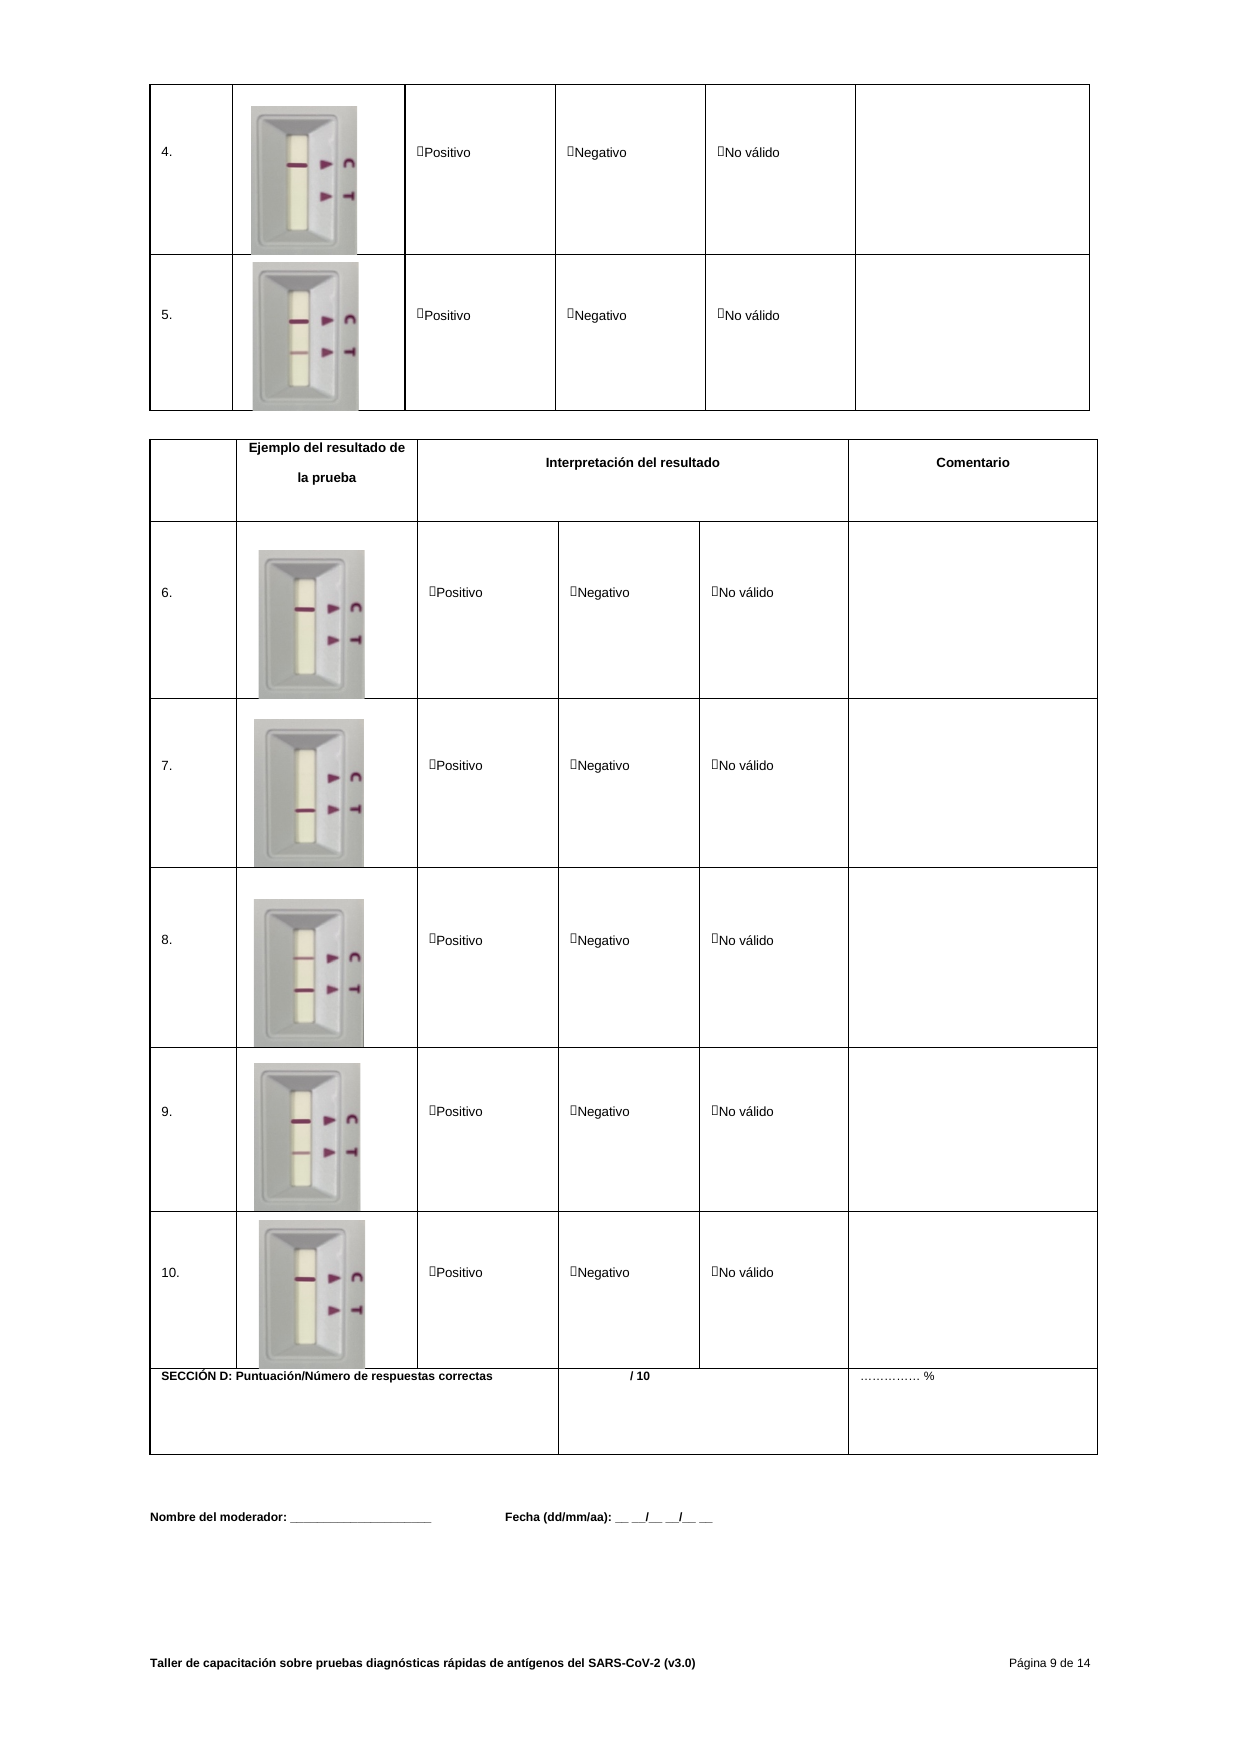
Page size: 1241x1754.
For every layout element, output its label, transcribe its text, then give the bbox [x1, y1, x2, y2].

table_cell [237, 868, 417, 1047]
table_cell Positivo [418, 522, 558, 698]
table_cell No válido [700, 522, 848, 698]
picture [254, 719, 364, 867]
table_cell Positivo [418, 1048, 558, 1211]
table_cell [849, 1212, 1097, 1368]
table_cell [233, 255, 404, 410]
table_cell No válido [706, 255, 855, 410]
table_cell Positivo [418, 868, 558, 1047]
table_cell [237, 522, 417, 698]
table_cell 6. [151, 522, 236, 698]
table_cell Negativo [559, 699, 699, 867]
table_cell Negativo [559, 522, 699, 698]
table_cell No válido [700, 699, 848, 867]
table_cell 9. [151, 1048, 236, 1211]
table_cell No válido [700, 868, 848, 1047]
table_header Ejemplo del resultado de la prueba [237, 440, 417, 521]
table_cell Negativo [556, 255, 705, 410]
table_cell [233, 85, 404, 254]
table_cell [237, 1048, 417, 1211]
picture [251, 106, 358, 255]
text Nombre del moderador: _____________________ Fecha (dd/mm/aa): __ __/__ __/__ __ [150, 1510, 1153, 1534]
table_cell [856, 255, 1089, 410]
table_cell Negativo [556, 85, 705, 254]
picture [253, 899, 364, 1047]
table_header Comentario [849, 440, 1097, 521]
table_cell Positivo [418, 699, 558, 867]
picture [254, 1063, 361, 1211]
table_cell [849, 1048, 1097, 1211]
table_cell 10. [151, 1212, 236, 1368]
table_cell Negativo [559, 868, 699, 1047]
table_cell [849, 699, 1097, 867]
table_cell Positivo [406, 255, 555, 410]
table_cell 7. [151, 699, 236, 867]
table_header Interpretación del resultado [418, 440, 848, 521]
table_cell Positivo [418, 1212, 558, 1368]
table_cell No válido [700, 1048, 848, 1211]
table_cell [849, 522, 1097, 698]
table_cell Negativo [559, 1212, 699, 1368]
picture [258, 1220, 365, 1369]
table_cell No válido [706, 85, 855, 254]
table_cell 5. [151, 255, 232, 410]
picture [258, 550, 365, 699]
picture [252, 262, 359, 411]
table_cell Negativo [559, 1048, 699, 1211]
table_cell [237, 699, 417, 867]
table_cell 8. [151, 868, 236, 1047]
table_cell [856, 85, 1089, 254]
table_cell 4. [151, 85, 232, 254]
table_cell / 10 [559, 1369, 848, 1454]
table_cell [237, 1212, 417, 1368]
table_cell SECCIÓN D: Puntuación/Número de respuestas correctas [151, 1369, 558, 1454]
table_cell Positivo [406, 85, 555, 254]
table_cell …………… % [849, 1369, 1097, 1454]
table_cell No válido [700, 1212, 848, 1368]
table_header [151, 440, 236, 521]
table_cell [849, 868, 1097, 1047]
